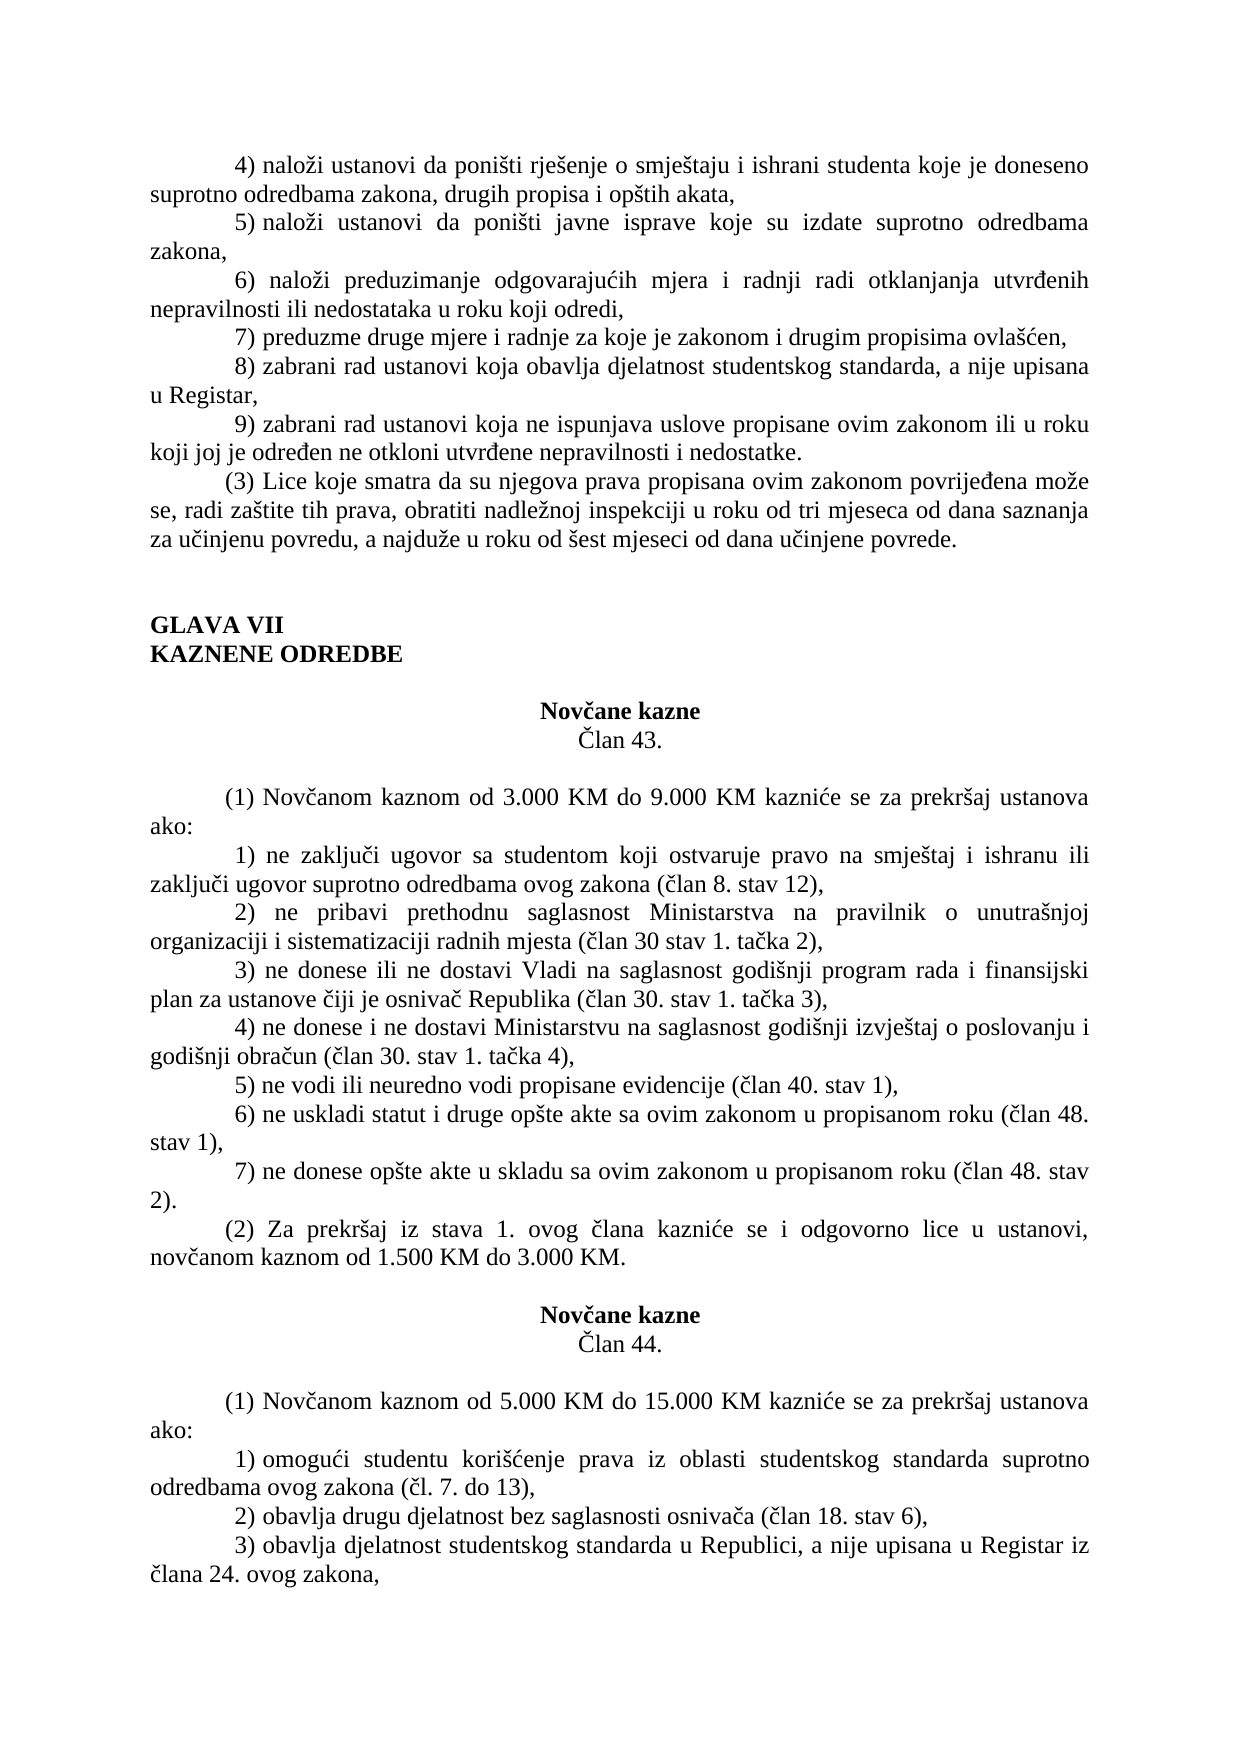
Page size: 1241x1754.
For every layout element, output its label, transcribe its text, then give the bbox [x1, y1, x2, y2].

text GLAVA VII [150, 610, 1090, 639]
text 6) ne uskladi statut i druge opšte akte sa ovim zakonom u propisanom roku (član 48. stav 1), [150, 1099, 1090, 1156]
text 1) ne zaključi ugovor sa studentom koji ostvaruje pravo na smještaj i ishranu ili zaključi ugovor suprotno odredbama ovog zakona (član 8. stav 12), [150, 840, 1090, 897]
text 7) ne donese opšte akte u skladu sa ovim zakonom u propisanom roku (član 48. stav 2). [150, 1156, 1090, 1214]
list omogući studentu korišćenje prava iz oblasti studentskog standarda suprotno odredbama ovog zakona (čl. 7. do 13), [150, 1444, 1090, 1501]
text 5) naloži ustanovi da poništi javne isprave koje su izdate suprotno odredbama zakona, [150, 207, 1090, 265]
text Član 44. [150, 1329, 1090, 1357]
text Novčane kazne [150, 1300, 1090, 1329]
text 6) naloži preduzimanje odgovarajućih mjera i radnji radi otklanjanja utvrđenih nepravilnosti ili nedostataka u roku koji odredi, [150, 265, 1090, 322]
text 8) zabrani rad ustanovi koja obavlja djelatnost studentskog standarda, a nije upisana u Registar, [150, 351, 1090, 409]
text (2) Za prekršaj iz stava 1. ovog člana kazniće se i odgovorno lice u ustanovi, novčanom kaznom od 1.500 KM do 3.000 KM. [150, 1214, 1090, 1271]
text (3) Lice koje smatra da su njegova prava propisana ovim zakonom povrijeđena može se, radi zaštite tih prava, obratiti nadležnoj inspekciji u roku od tri mjeseca od dana saznanja za učinjenu povredu, a najduže u roku od šest mjeseci od dana učinjene povrede. [150, 466, 1090, 552]
text 3) ne donese ili ne dostavi Vladi na saglasnost godišnji program rada i finansijski plan za ustanove čiji je osnivač Republika (član 30. stav 1. tačka 3), [150, 955, 1090, 1012]
text Novčane kazne [150, 696, 1090, 725]
list obavlja drugu djelatnost bez saglasnosti osnivača (član 18. stav 6), [150, 1501, 1090, 1530]
text 5) ne vodi ili neuredno vodi propisane evidencije (član 40. stav 1), [150, 1070, 1090, 1099]
text (1) Novčanom kaznom od 5.000 KM do 15.000 KM kazniće se za prekršaj ustanova ako: [150, 1386, 1090, 1444]
text KAZNENE ODREDBE [150, 639, 1090, 667]
list obavlja djelatnost studentskog standarda u Republici, a nije upisana u Registar iz člana 24. ovog zakona, [150, 1530, 1090, 1587]
text 2) ne pribavi prethodnu saglasnost Ministarstva na pravilnik o unutrašnjoj organizaciji i sistematizaciji radnih mjesta (član 30 stav 1. tačka 2), [150, 897, 1090, 955]
text (1) Novčanom kaznom od 3.000 KM do 9.000 KM kazniće se za prekršaj ustanova ako: [150, 782, 1090, 840]
text 4) ne donese i ne dostavi Ministarstvu na saglasnost godišnji izvještaj o poslovanju i godišnji obračun (član 30. stav 1. tačka 4), [150, 1012, 1090, 1070]
text 9) zabrani rad ustanovi koja ne ispunjava uslove propisane ovim zakonom ili u roku koji joj je određen ne otkloni utvrđene nepravilnosti i nedostatke. [150, 409, 1090, 466]
text Član 43. [150, 725, 1090, 754]
text 4) naloži ustanovi da poništi rješenje o smještaju i ishrani studenta koje je doneseno suprotno odredbama zakona, drugih propisa i opštih akata, [150, 150, 1090, 207]
text 7) preduzme druge mjere i radnje za koje je zakonom i drugim propisima ovlašćen, [150, 322, 1090, 351]
